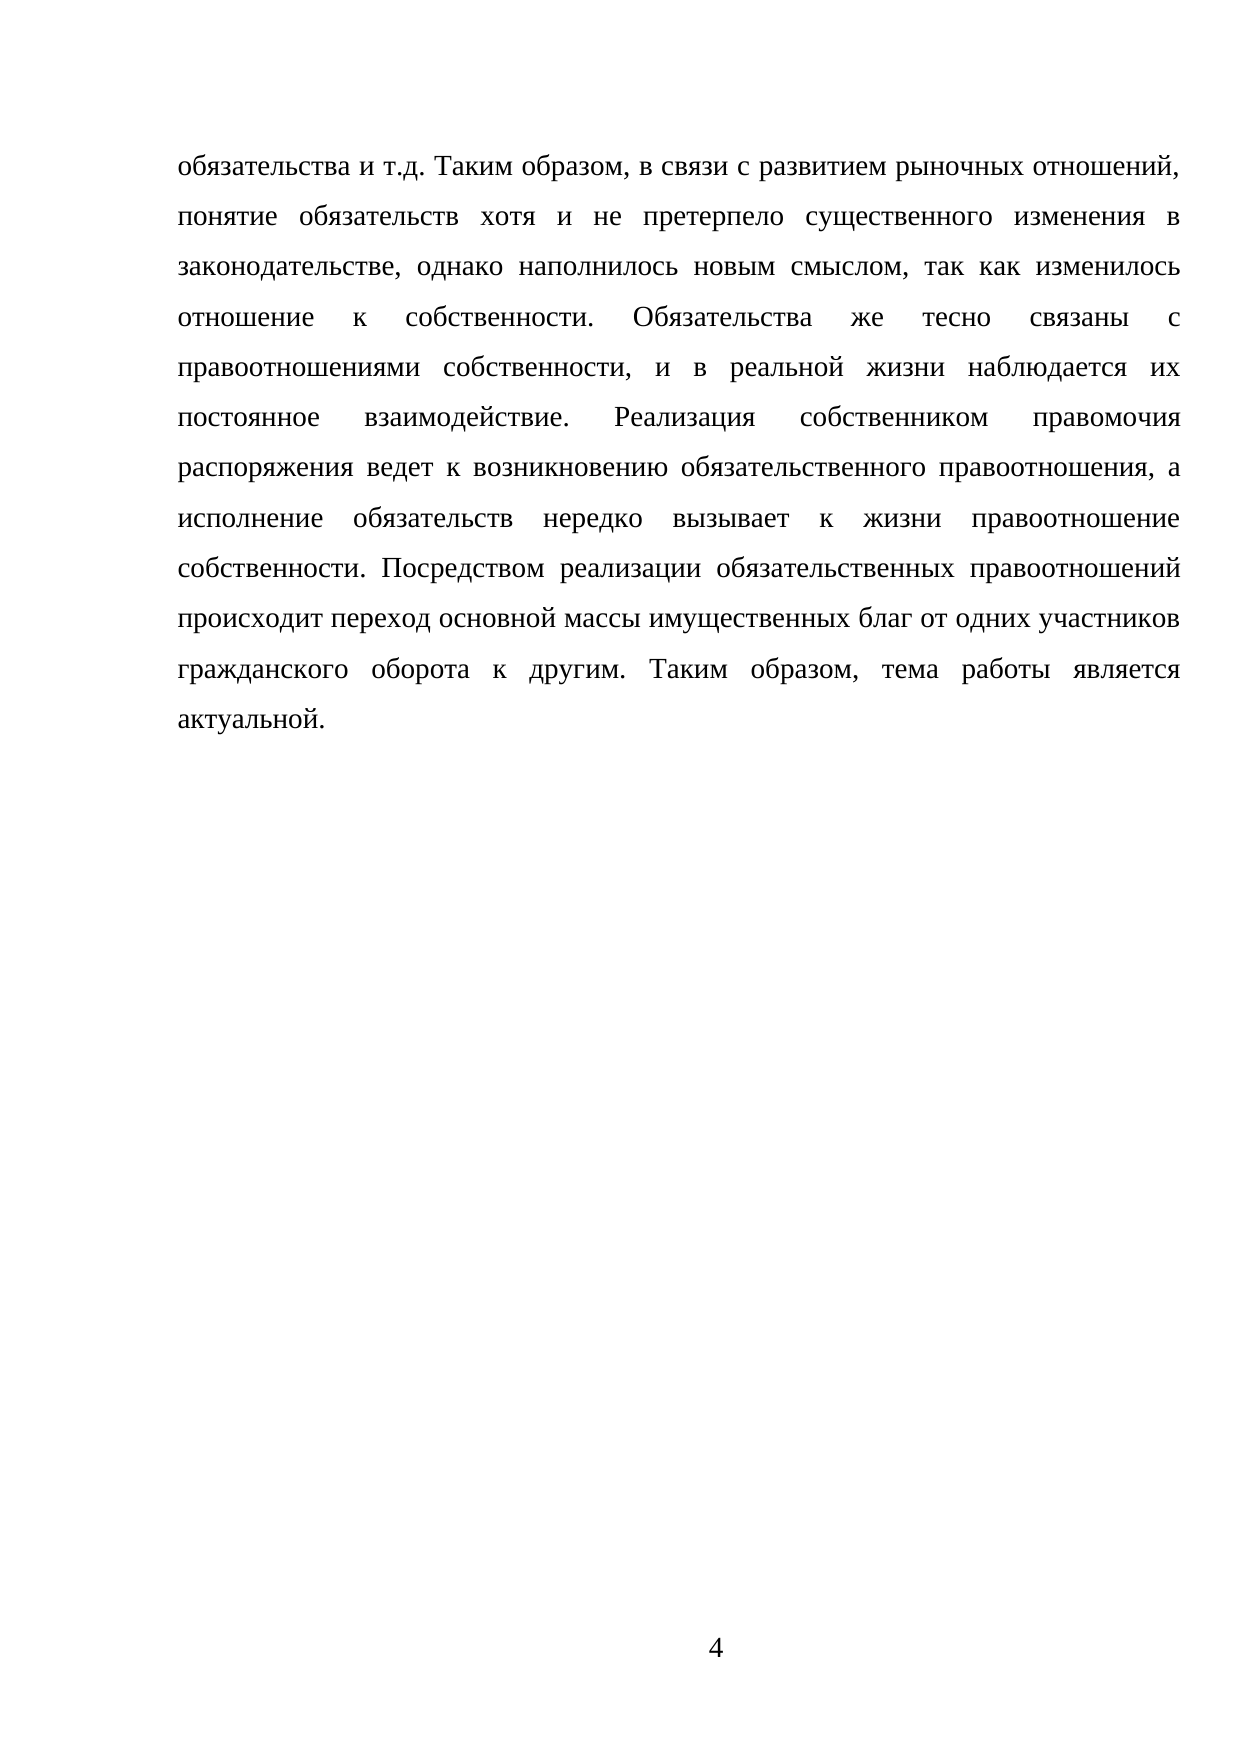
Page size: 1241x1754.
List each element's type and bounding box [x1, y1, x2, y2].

text [177, 148, 1181, 735]
